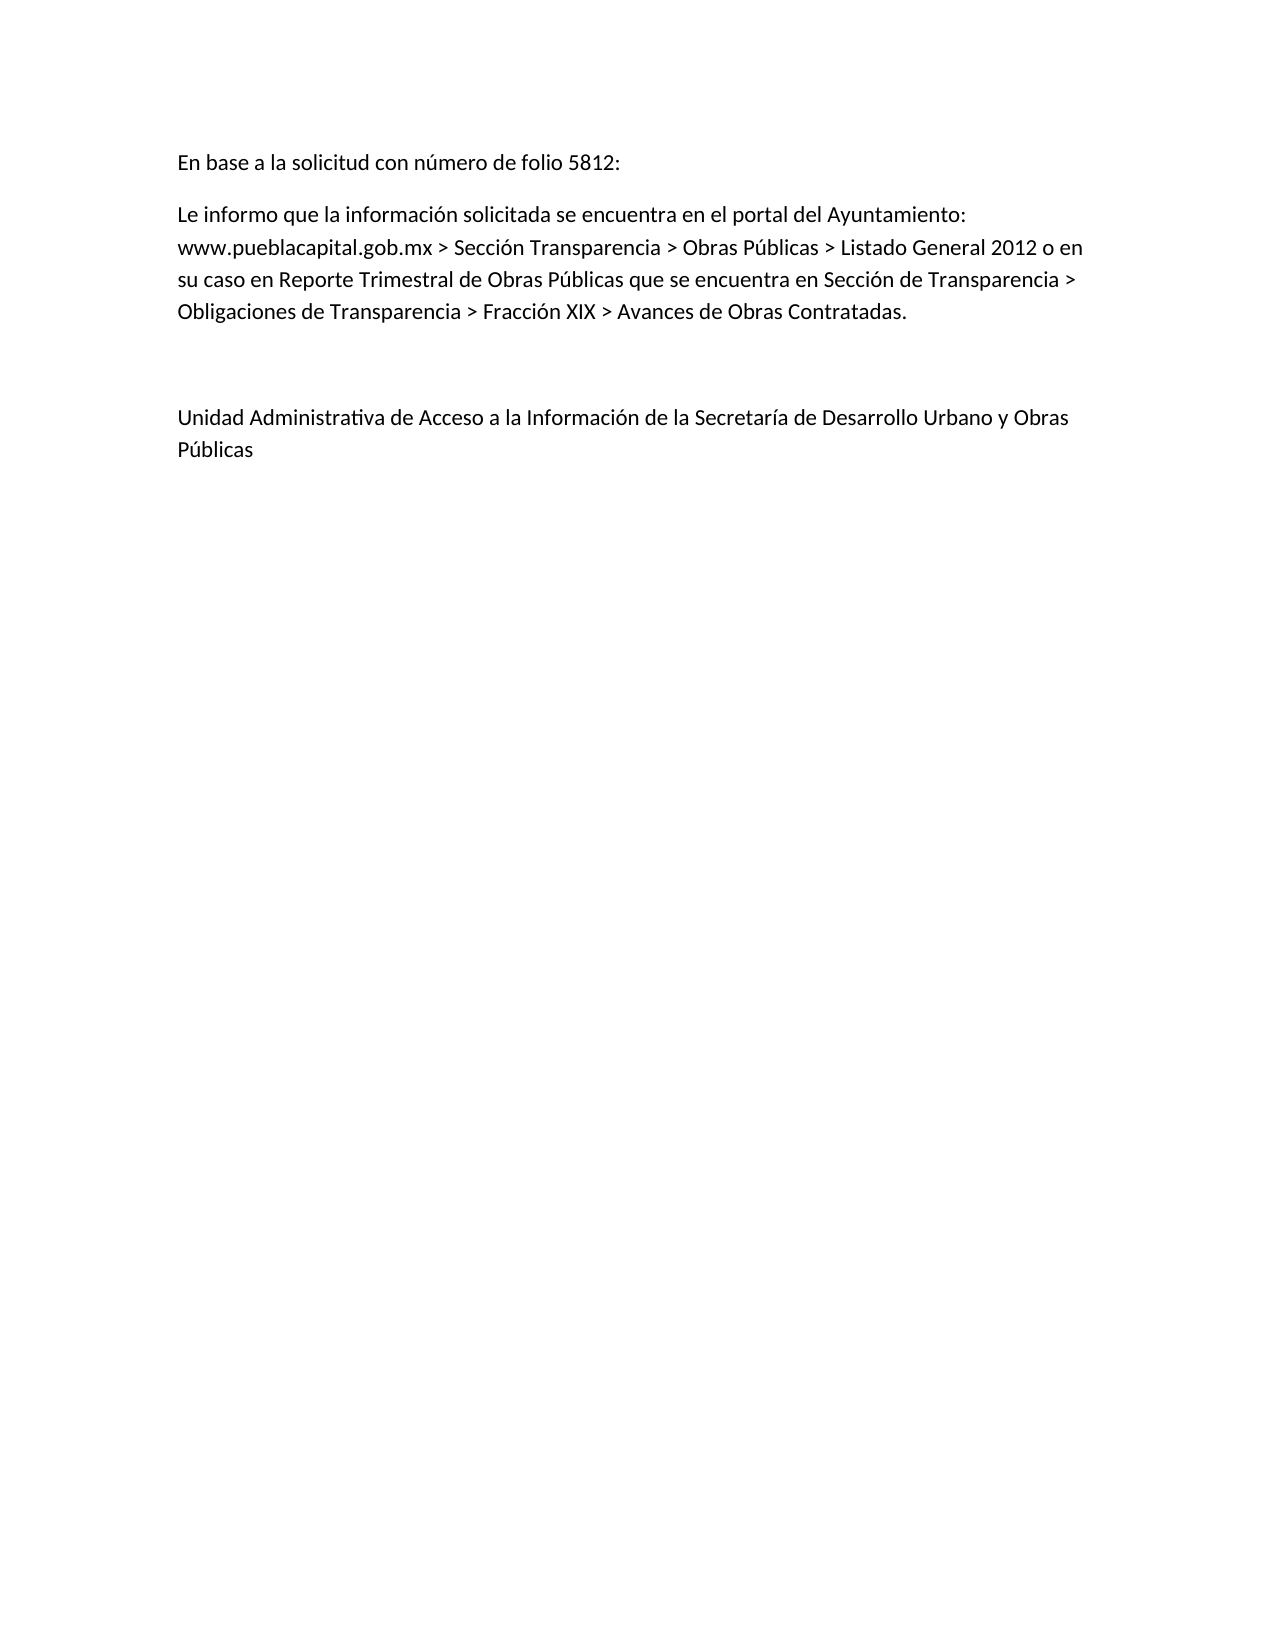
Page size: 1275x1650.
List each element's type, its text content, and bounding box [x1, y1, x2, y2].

text Le informo que la información solicitada se encuentra en el portal del Ayuntamiento: www.pueblacapital.gob.mx > Sección Transparencia > Obras Públicas > Listado General 2012 o en su caso en Reporte Trimestral de Obras Públicas que se encuentra en Sección de Transparencia > Obligaciones de Transparencia > Fracción XIX > Avances de Obras Contratadas. [177, 201, 1098, 325]
text En base a la solicitud con número de folio 5812: [177, 148, 1098, 176]
text Unidad Administrativa de Acceso a la Información de la Secretaría de Desarrollo Urbano y Obras Públicas [177, 403, 1098, 463]
